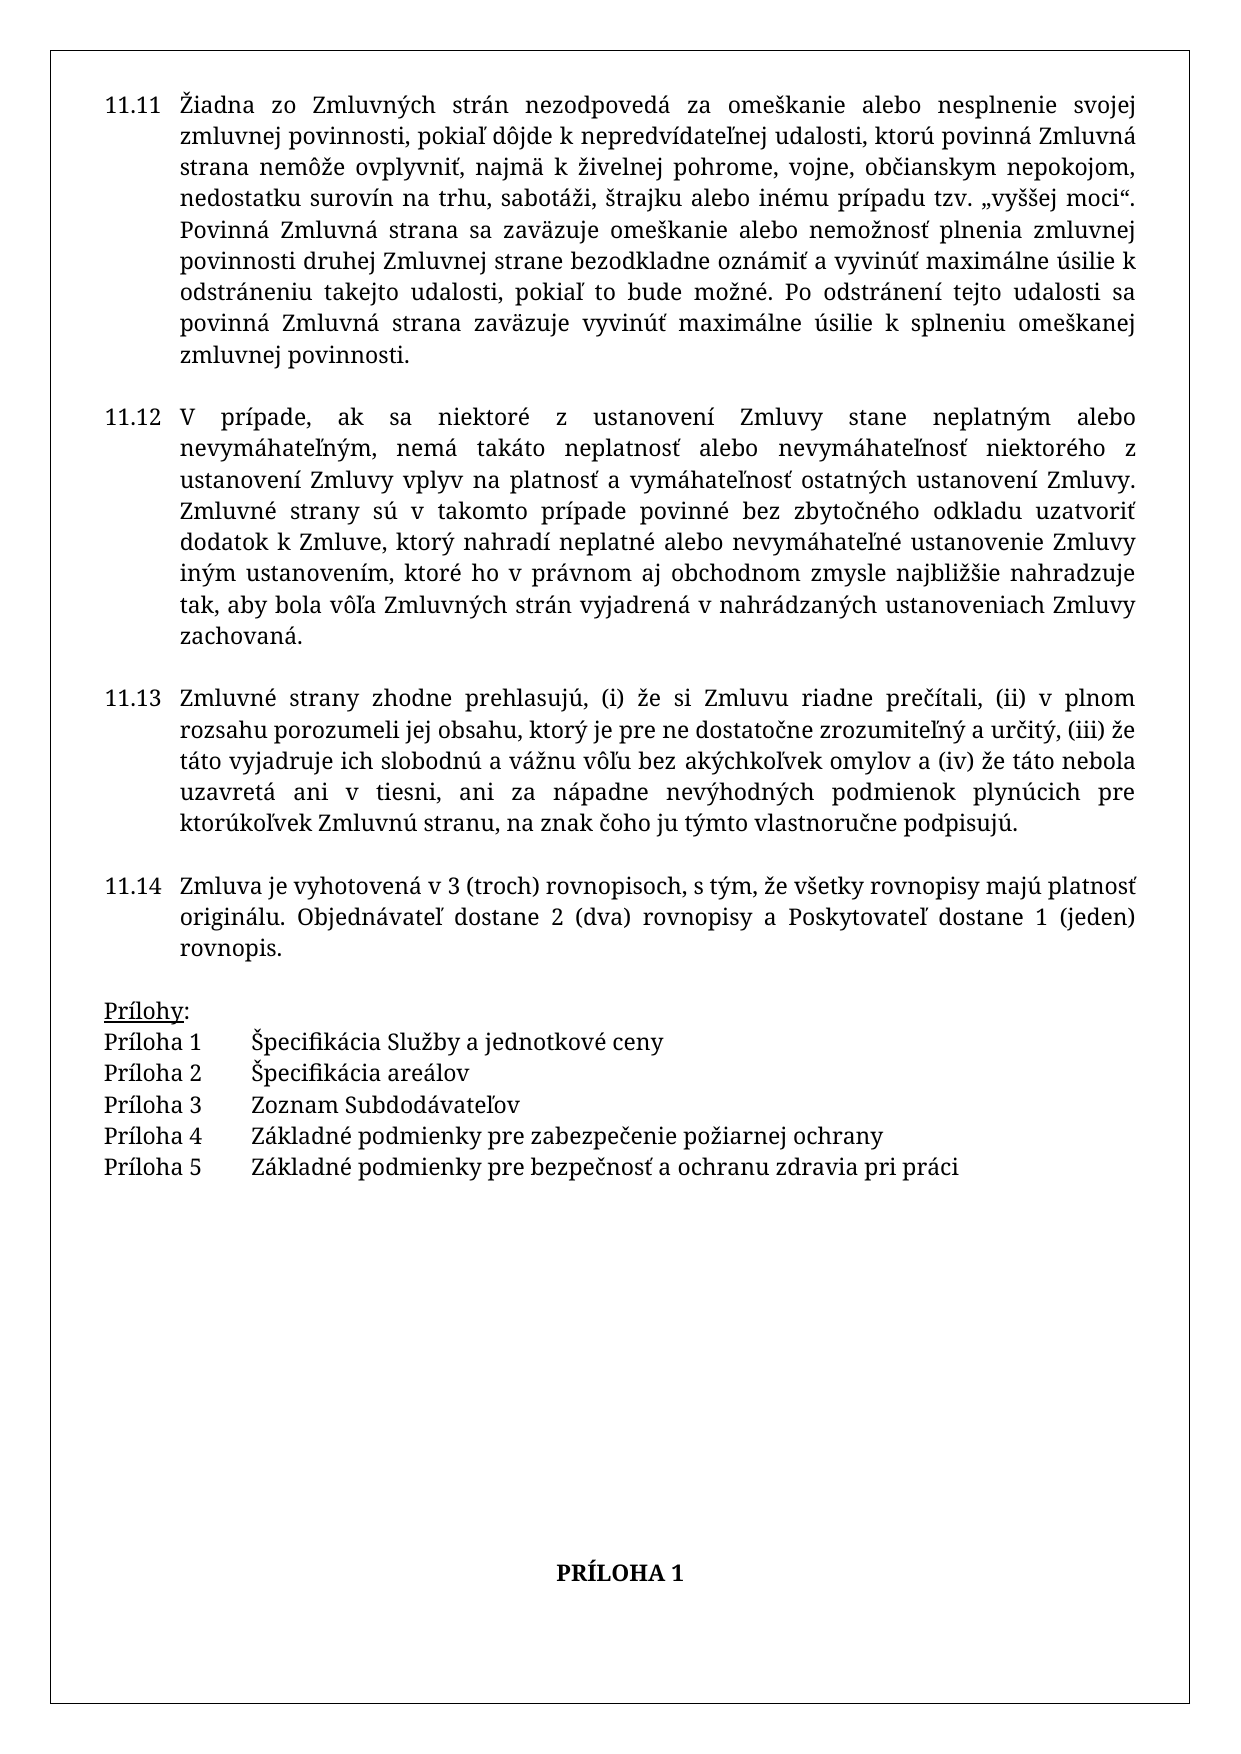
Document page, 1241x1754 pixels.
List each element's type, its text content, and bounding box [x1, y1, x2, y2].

text Príloha 1 Špecifikácia Služby a jednotkové ceny [103, 1026, 1137, 1057]
list Žiadna zo Zmluvných strán nezodpovedá za omeškanie alebo nesplnenie svojej zmluvnej povinnosti, pokiaľ dôjde k nepredvídateľnej udalosti, ktorú povinná Zmluvná strana nemôže ovplyvniť, najmä k živelnej pohrome, vojne, občianskym nepokojom, nedostatku surovín na trhu, sabotáži, štrajku alebo inému prípadu tzv. „vyššej moci“. Povinná Zmluvná strana sa zaväzuje omeškanie alebo nemožnosť plnenia zmluvnej povinnosti druhej Zmluvnej strane bezodkladne oznámiť a vyvinúť maximálne úsilie k odstráneniu takejto udalosti, pokiaľ to bude možné. Po odstránení tejto udalosti sa povinná Zmluvná strana zaväzuje vyvinúť maximálne úsilie k splneniu omeškanej zmluvnej povinnosti. [104, 89, 1137, 370]
text Príloha 5 Základné podmienky pre bezpečnosť a ochranu zdravia pri práci [103, 1151, 1137, 1182]
list Zmluva je vyhotovená v 3 (troch) rovnopisoch, s tým, že všetky rovnopisy majú platnosť originálu. Objednávateľ dostane 2 (dva) rovnopisy a Poskytovateľ dostane 1 (jeden) rovnopis. [104, 870, 1137, 964]
text Príloha 2 Špecifikácia areálov [103, 1057, 1137, 1089]
list V prípade, ak sa niektoré z ustanovení Zmluvy stane neplatným alebo nevymáhateľným, nemá takáto neplatnosť alebo nevymáhateľnosť niektorého z ustanovení Zmluvy vplyv na platnosť a vymáhateľnosť ostatných ustanovení Zmluvy. Zmluvné strany sú v takomto prípade povinné bez zbytočného odkladu uzatvoriť dodatok k Zmluve, ktorý nahradí neplatné alebo nevymáhateľné ustanovenie Zmluvy iným ustanovením, ktoré ho v právnom aj obchodnom zmysle najbližšie nahradzuje tak, aby bola vôľa Zmluvných strán vyjadrená v nahrádzaných ustanoveniach Zmluvy zachovaná. [104, 401, 1137, 651]
text Príloha 4 Základné podmienky pre zabezpečenie požiarnej ochrany [103, 1120, 1137, 1151]
list Zmluvné strany zhodne prehlasujú, (i) že si Zmluvu riadne prečítali, (ii) v plnom rozsahu porozumeli jej obsahu, ktorý je pre ne dostatočne zrozumiteľný a určitý, (iii) že táto vyjadruje ich slobodnú a vážnu vôľu bez akýchkoľvek omylov a (iv) že táto nebola uzavretá ani v tiesni, ani za nápadne nevýhodných podmienok plynúcich pre ktorúkoľvek Zmluvnú stranu, na znak čoho ju týmto vlastnoručne podpisujú. [104, 682, 1137, 839]
text PRÍLOHA 1 [103, 1557, 1137, 1589]
text Príloha 3 Zoznam Subdodávateľov [103, 1089, 1137, 1120]
text Prílohy: [103, 995, 1137, 1026]
